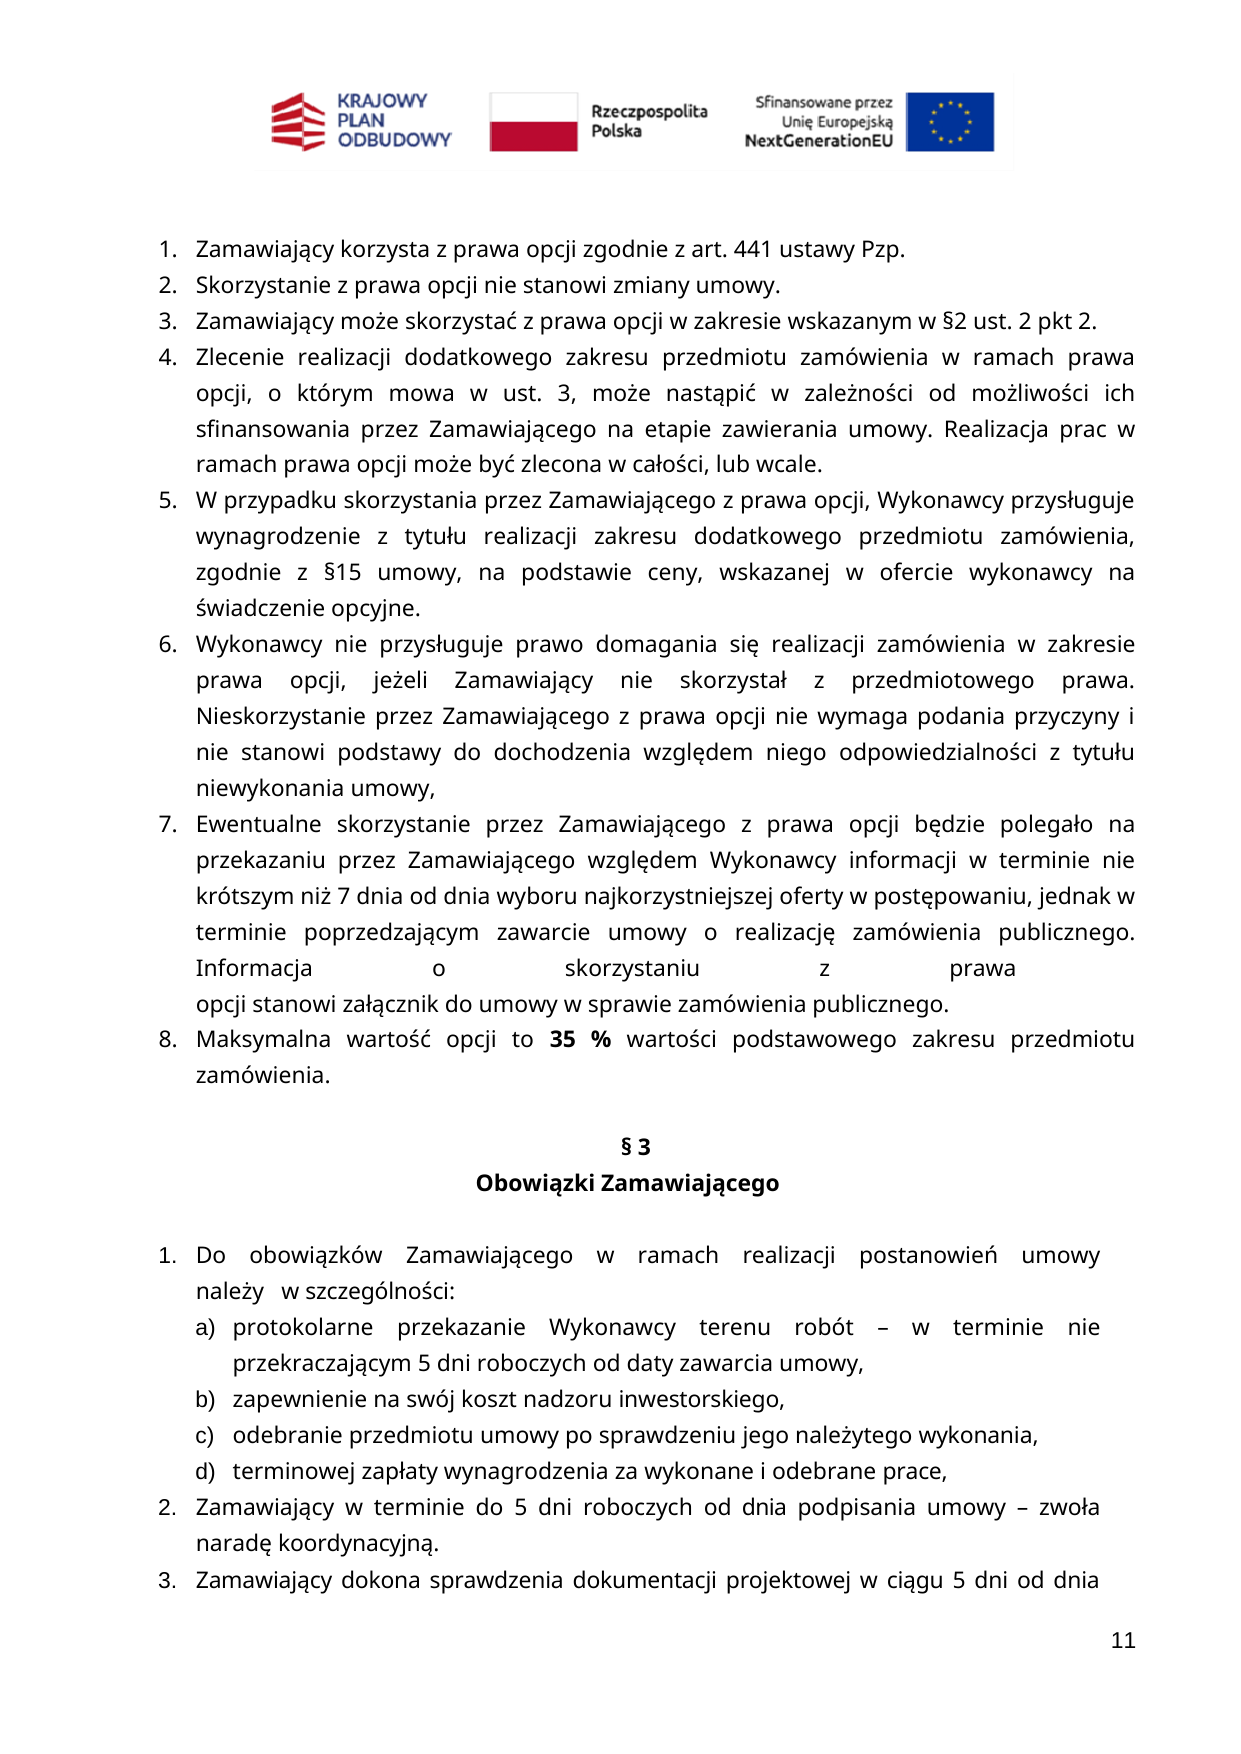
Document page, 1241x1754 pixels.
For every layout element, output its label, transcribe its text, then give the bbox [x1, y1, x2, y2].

list W przypadku skorzystania przez Zamawiającego z prawa opcji, Wykonawcy przysługuje wynagrodzenie z tytułu realizacji zakresu dodatkowego przedmiotu zamówienia, zgodnie z §15 umowy, na podstawie ceny, wskazanej w ofercie wykonawcy na świadczenie opcyjne. [158, 484, 1136, 623]
list Zamawiający w terminie do 5 dni roboczych od dnia podpisania umowy – zwoła naradę koordynacyjną. [158, 1491, 1101, 1558]
list zapewnienie na swój koszt nadzoru inwestorskiego, [195, 1383, 1101, 1414]
list Zamawiający dokona sprawdzenia dokumentacji projektowej w ciągu 5 dni od dnia przedstawienia jej przez Wykonawcę. [158, 1563, 1101, 1595]
subtitle Zamawiający korzysta z prawa opcji zgodnie z art. 441 ustawy Pzp. [158, 233, 1136, 264]
list Skorzystanie z prawa opcji nie stanowi zmiany umowy. [158, 269, 1136, 300]
list Zlecenie realizacji dodatkowego zakresu przedmiotu zamówienia w ramach prawa opcji, o którym mowa w ust. 3, może nastąpić w zależności od możliwości ich sfinansowania przez Zamawiającego na etapie zawierania umowy. Realizacja prac w ramach prawa opcji może być zlecona w całości, lub wcale. [158, 341, 1136, 480]
list protokolarne przekazanie Wykonawcy terenu robót – w terminie nie przekraczającym 5 dni roboczych od daty zawarcia umowy, [195, 1311, 1101, 1378]
text § 3 [621, 1131, 1136, 1162]
list Do obowiązków Zamawiającego w ramach realizacji postanowień umowy należy w szczególności: [158, 1239, 1101, 1306]
list terminowej zapłaty wynagrodzenia za wykonane i odebrane prace, [195, 1455, 1101, 1486]
list Maksymalna wartość opcji to 35 % wartości podstawowego zakresu przedmiotu zamówienia. [158, 1023, 1136, 1091]
picture [254, 73, 1016, 171]
list odebranie przedmiotu umowy po sprawdzeniu jego należytego wykonania, [195, 1419, 1101, 1450]
list Wykonawcy nie przysługuje prawo domagania się realizacji zamówienia w zakresie prawa opcji, jeżeli Zamawiający nie skorzystał z przedmiotowego prawa. Nieskorzystanie przez Zamawiającego z prawa opcji nie wymaga podania przyczyny i nie stanowi podstawy do dochodzenia względem niego odpowiedzialności z tytułu niewykonania umowy, [158, 628, 1136, 803]
list Ewentualne skorzystanie przez Zamawiającego z prawa opcji będzie polegało na przekazaniu przez Zamawiającego względem Wykonawcy informacji w terminie nie krótszym niż 7 dnia od dnia wyboru najkorzystniejszej oferty w postępowaniu, jednak w terminie poprzedzającym zawarcie umowy o realizację zamówienia publicznego. Informacja o skorzystaniu z prawa opcji stanowi załącznik do umowy w sprawie zamówienia publicznego. [158, 808, 1136, 1019]
list Zamawiający może skorzystać z prawa opcji w zakresie wskazanym w §2 ust. 2 pkt 2. [158, 305, 1136, 336]
subtitle Obowiązki Zamawiającego [475, 1167, 1136, 1198]
